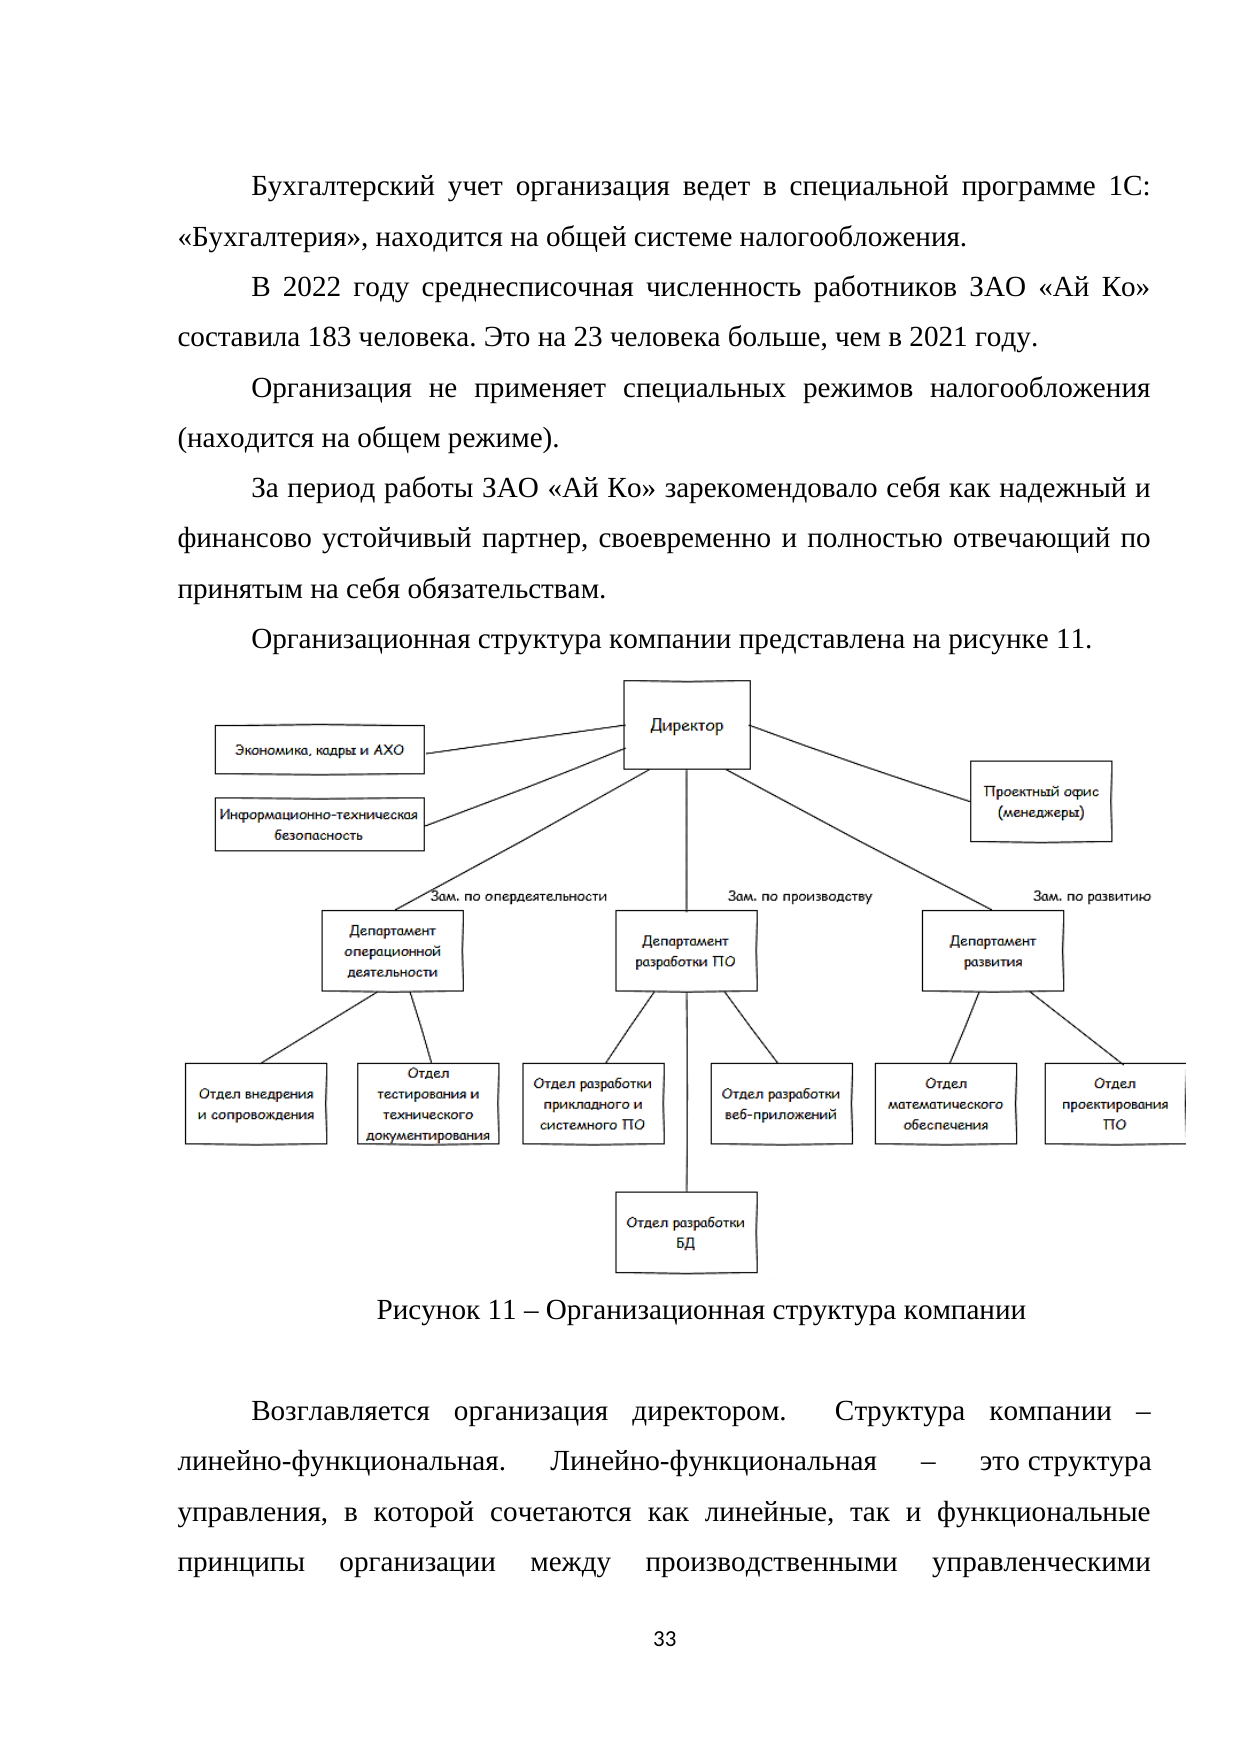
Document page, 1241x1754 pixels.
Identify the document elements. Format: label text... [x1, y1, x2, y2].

text За период работы ЗАО «Ай Ко» зарекомендовало себя как надежный и финансово устойчивый партнер, своевременно и полностью отвечающий по принятым на себя обязательствам. [177, 470, 1152, 604]
text Бухгалтерский учет организация ведет в специальной программе 1С: «Бухгалтерия», находится на общей системе налогообложения. [177, 168, 1152, 252]
text Организационная структура компании представлена на рисунке 11. [177, 621, 1152, 655]
text Организация не применяет специальных режимов налогообложения (находится на общем режиме). [177, 370, 1152, 453]
picture [177, 671, 1186, 1279]
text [177, 1393, 1152, 1577]
text Рисунок 11 – Организационная структура компании [177, 1292, 1152, 1326]
text В 2022 году среднесписочная численность работников ЗАО «Ай Ко» составила 183 человека. Это на 23 человека больше, чем в 2021 году. [177, 269, 1152, 353]
